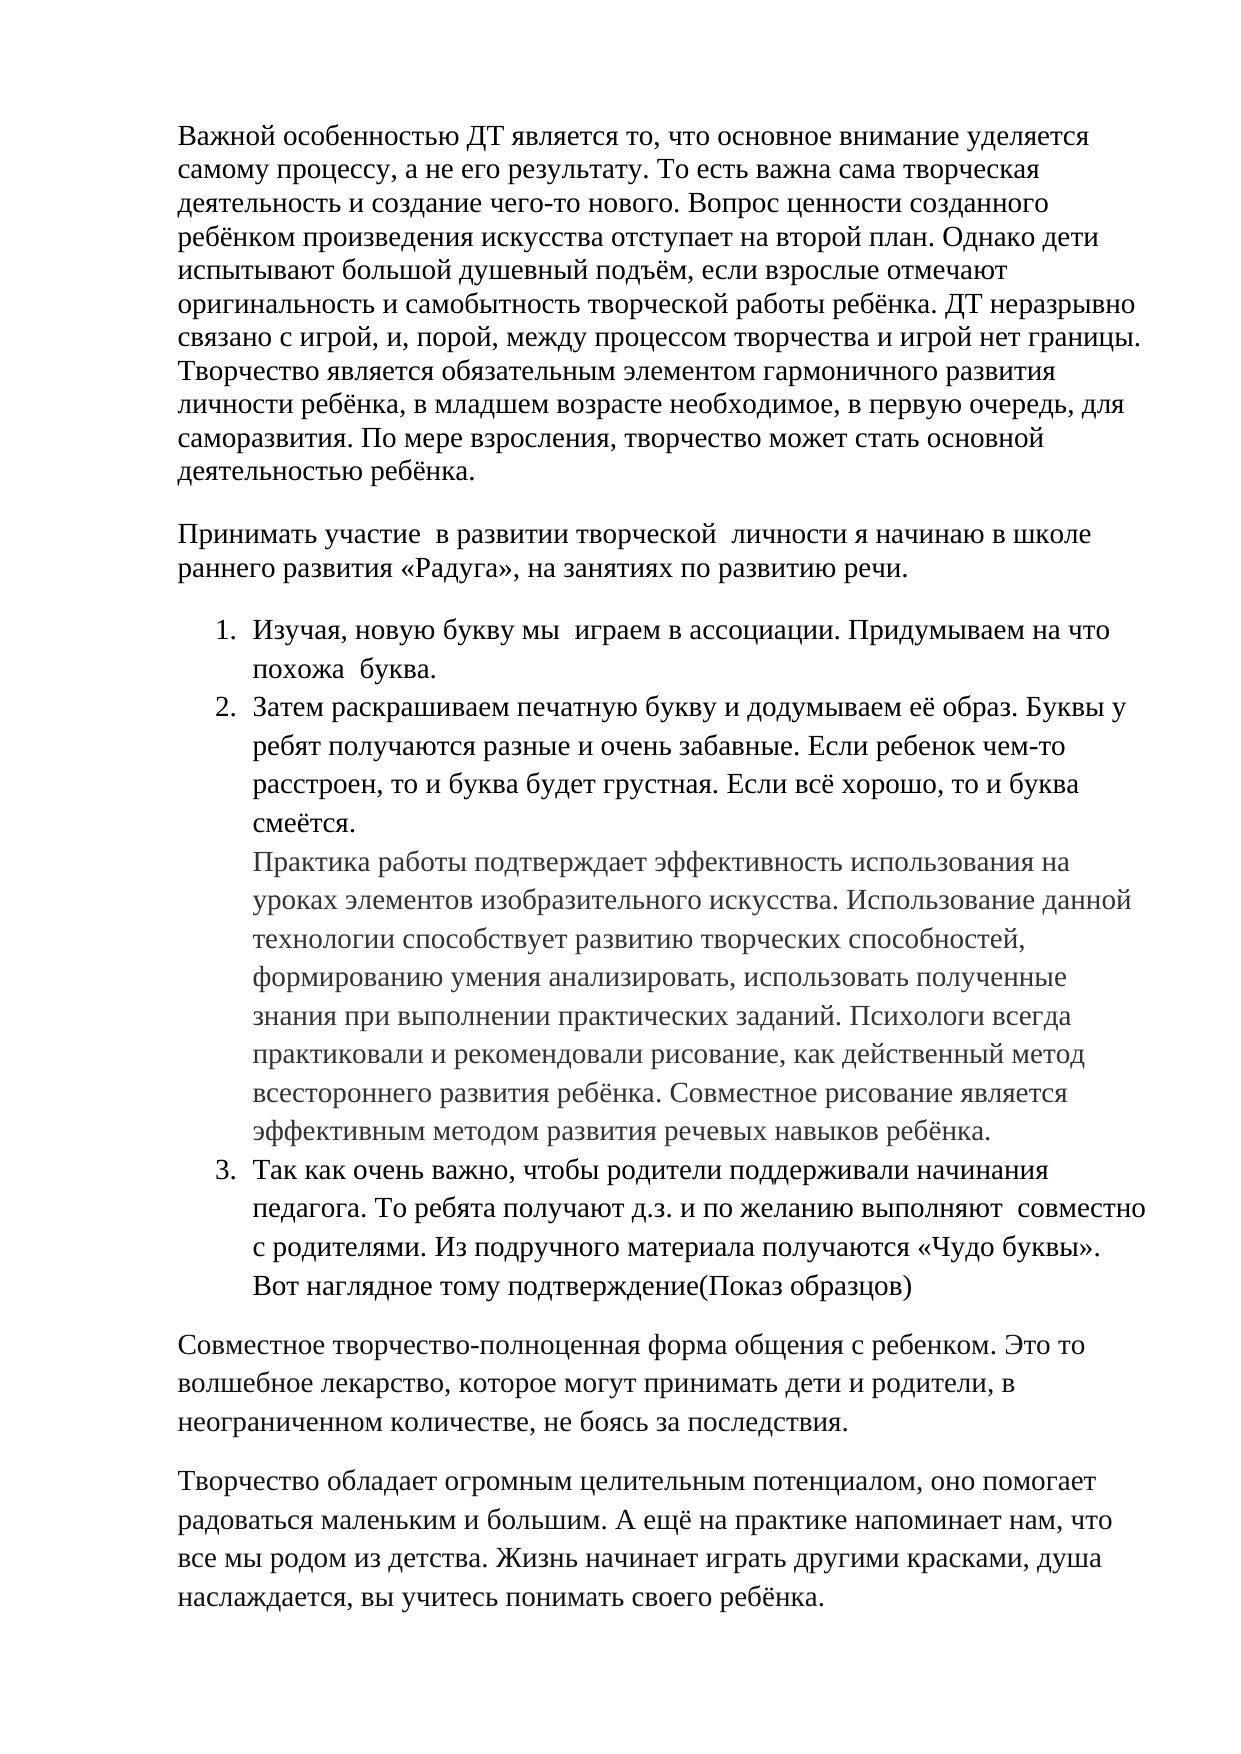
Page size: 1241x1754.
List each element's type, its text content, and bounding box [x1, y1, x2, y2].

text Творчество обладает огромным целительным потенциалом, оно помогает радоваться маленьким и большим. А ещё на практике напоминает нам, что все мы родом из детства. Жизнь начинает играть другими красками, душа наслаждается, вы учитесь понимать своего ребёнка. [177, 1463, 1152, 1613]
text Принимать участие в развитии творческой личности я начинаю в школе раннего развития «Радуга», на занятиях по развитию речи. [177, 516, 1152, 583]
text Важной особенностью ДТ является то, что основное внимание уделяется самому процессу, а не его результату. То есть важна сама творческая деятельность и создание чего-то нового. Вопрос ценности созданного ребёнком произведения искусства отступает на второй план. Однако дети испытывают большой душевный подъём, если взрослые отмечают оригинальность и самобытность творческой работы ребёнка. ДТ неразрывно связано с игрой, и, порой, между процессом творчества и игрой нет границы. Творчество является обязательным элементом гармоничного развития личности ребёнка, в младшем возрасте необходимое, в первую очередь, для саморазвития. По мере взросления, творчество может стать основной деятельностью ребёнка. [177, 118, 1152, 487]
list Практика работы подтверждает эффективность использования на уроках элементов изобразительного искусства. Использование данной технологии способствует развитию творческих способностей, формированию умения анализировать, использовать полученные знания при выполнении практических заданий. Психологи всегда практиковали и рекомендовали рисование, как действенный метод всестороннего развития ребёнка. Совместное рисование является эффективным методом развития речевых навыков ребёнка. [252, 844, 1152, 1147]
text Совместное творчество-полноценная форма общения с ребенком. Это то волшебное лекарство, которое могут принимать дети и родители, в неограниченном количестве, не боясь за последствия. [177, 1327, 1152, 1438]
list Изучая, новую букву мы играем в ассоциации. Придумываем на что похожа буква. [215, 612, 1152, 684]
list Затем раскрашиваем печатную букву и додумываем её образ. Буквы у ребят получаются разные и очень забавные. Если ребенок чем-то расстроен, то и буква будет грустная. Если всё хорошо, то и буква смеётся. [215, 689, 1152, 839]
list Так как очень важно, чтобы родители поддерживали начинания педагога. То ребята получают д.з. и по желанию выполняют совместно с родителями. Из подручного материала получаются «Чудо буквы». Вот наглядное тому подтверждение(Показ образцов) [215, 1152, 1152, 1301]
